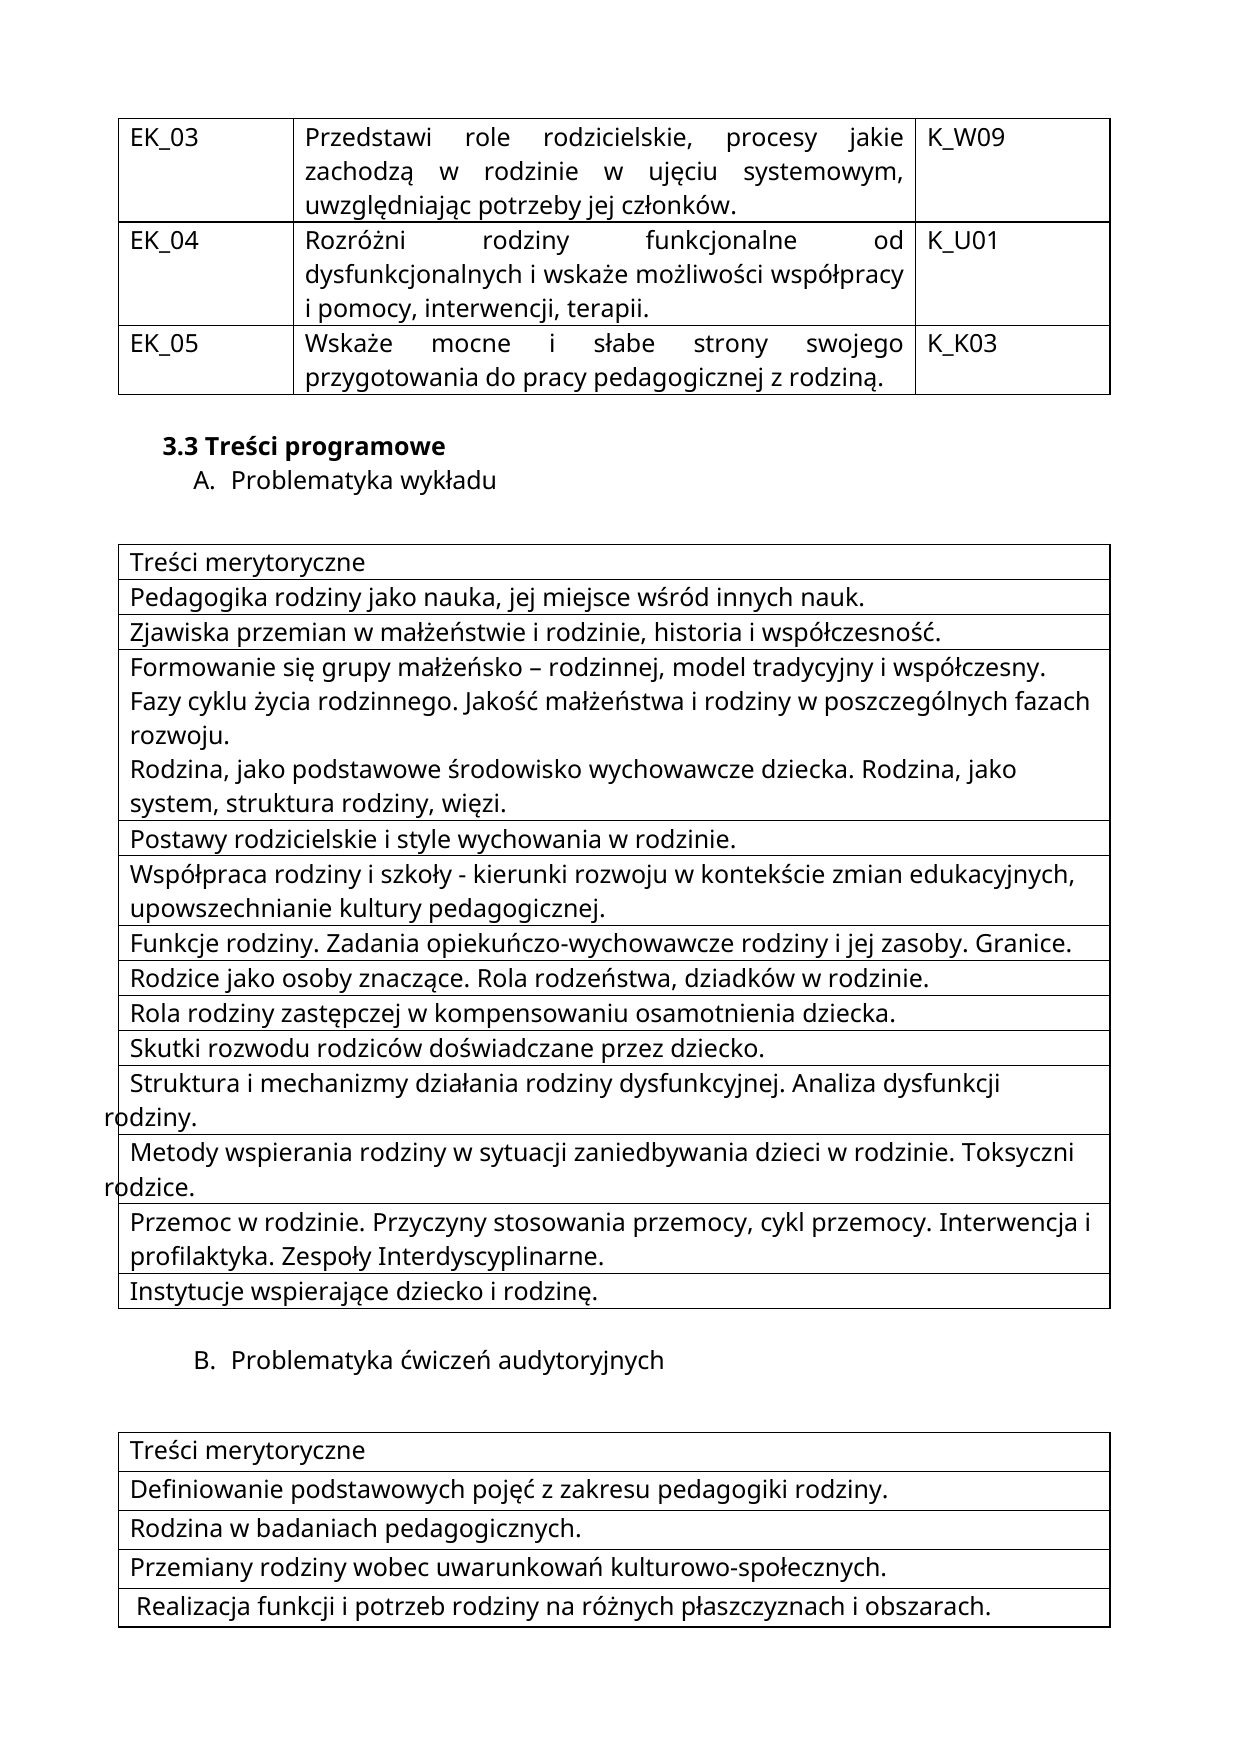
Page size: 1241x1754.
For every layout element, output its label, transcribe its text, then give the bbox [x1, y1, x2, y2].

table_cell K_W09 [916, 119, 1109, 221]
table_cell Struktura i mechanizmy działania rodziny dysfunkcyjnej. Analiza dysfunkcji rodziny. [119, 1066, 1109, 1134]
table_header Treści merytoryczne [119, 545, 1109, 579]
table_cell Współpraca rodziny i szkoły - kierunki rozwoju w kontekście zmian edukacyjnych, upowszechnianie kultury pedagogicznej. [119, 856, 1109, 924]
table_cell Instytucje wspierające dziecko i rodzinę. [119, 1274, 1109, 1307]
table_cell Rodzina w badaniach pedagogicznych. [119, 1511, 1109, 1548]
list Problematyka wykładu [193, 463, 1122, 497]
table_cell Przemoc w rodzinie. Przyczyny stosowania przemocy, cykl przemocy. Interwencja i profilaktyka. Zespoły Interdyscyplinarne. [119, 1204, 1109, 1272]
table_cell Przedstawi role rodzicielskie, procesy jakie zachodzą w rodzinie w ujęciu systemowym, uwzględniając potrzeby jej członków. [294, 119, 915, 221]
table_cell Pedagogika rodziny jako nauka, jej miejsce wśród innych nauk. [119, 580, 1109, 614]
table_cell Definiowanie podstawowych pojęć z zakresu pedagogiki rodziny. [119, 1472, 1109, 1509]
table_cell EK_05 [119, 326, 293, 394]
list 3.3 Treści programowe [162, 429, 1122, 463]
table_cell EK_04 [119, 223, 293, 324]
table_cell Formowanie się grupy małżeńsko – rodzinnej, model tradycyjny i współczesny. Fazy cyklu życia rodzinnego. Jakość małżeństwa i rodziny w poszczególnych fazach rozwoju. Rodzina, jako podstawowe środowisko wychowawcze dziecka. Rodzina, jako system, struktura rodziny, więzi. [119, 650, 1109, 820]
table_cell K_U01 [916, 223, 1109, 324]
list Problematyka ćwiczeń audytoryjnych [193, 1343, 1122, 1377]
table_cell EK_03 [119, 119, 293, 221]
table_cell Rodzice jako osoby znaczące. Rola rodzeństwa, dziadków w rodzinie. [119, 961, 1109, 995]
table_cell Zjawiska przemian w małżeństwie i rodzinie, historia i współczesność. [119, 615, 1109, 649]
table_cell Przemiany rodziny wobec uwarunkowań kulturowo-społecznych. [119, 1550, 1109, 1587]
table_cell Wskaże mocne i słabe strony swojego przygotowania do pracy pedagogicznej z rodziną. [294, 326, 915, 394]
table_cell Rola rodziny zastępczej w kompensowaniu osamotnienia dziecka. [119, 996, 1109, 1030]
table_cell Realizacja funkcji i potrzeb rodziny na różnych płaszczyznach i obszarach. [119, 1589, 1109, 1626]
table_cell Funkcje rodziny. Zadania opiekuńczo-wychowawcze rodziny i jej zasoby. Granice. [119, 926, 1109, 959]
table_cell Rozróżni rodziny funkcjonalne od dysfunkcjonalnych i wskaże możliwości współpracy i pomocy, interwencji, terapii. [294, 223, 915, 324]
table_cell K_K03 [916, 326, 1109, 394]
table_cell Metody wspierania rodziny w sytuacji zaniedbywania dzieci w rodzinie. Toksyczni rodzice. [119, 1135, 1109, 1203]
table_cell Skutki rozwodu rodziców doświadczane przez dziecko. [119, 1031, 1109, 1065]
table_cell Postawy rodzicielskie i style wychowania w rodzinie. [119, 821, 1109, 855]
table_header Treści merytoryczne [119, 1433, 1109, 1471]
